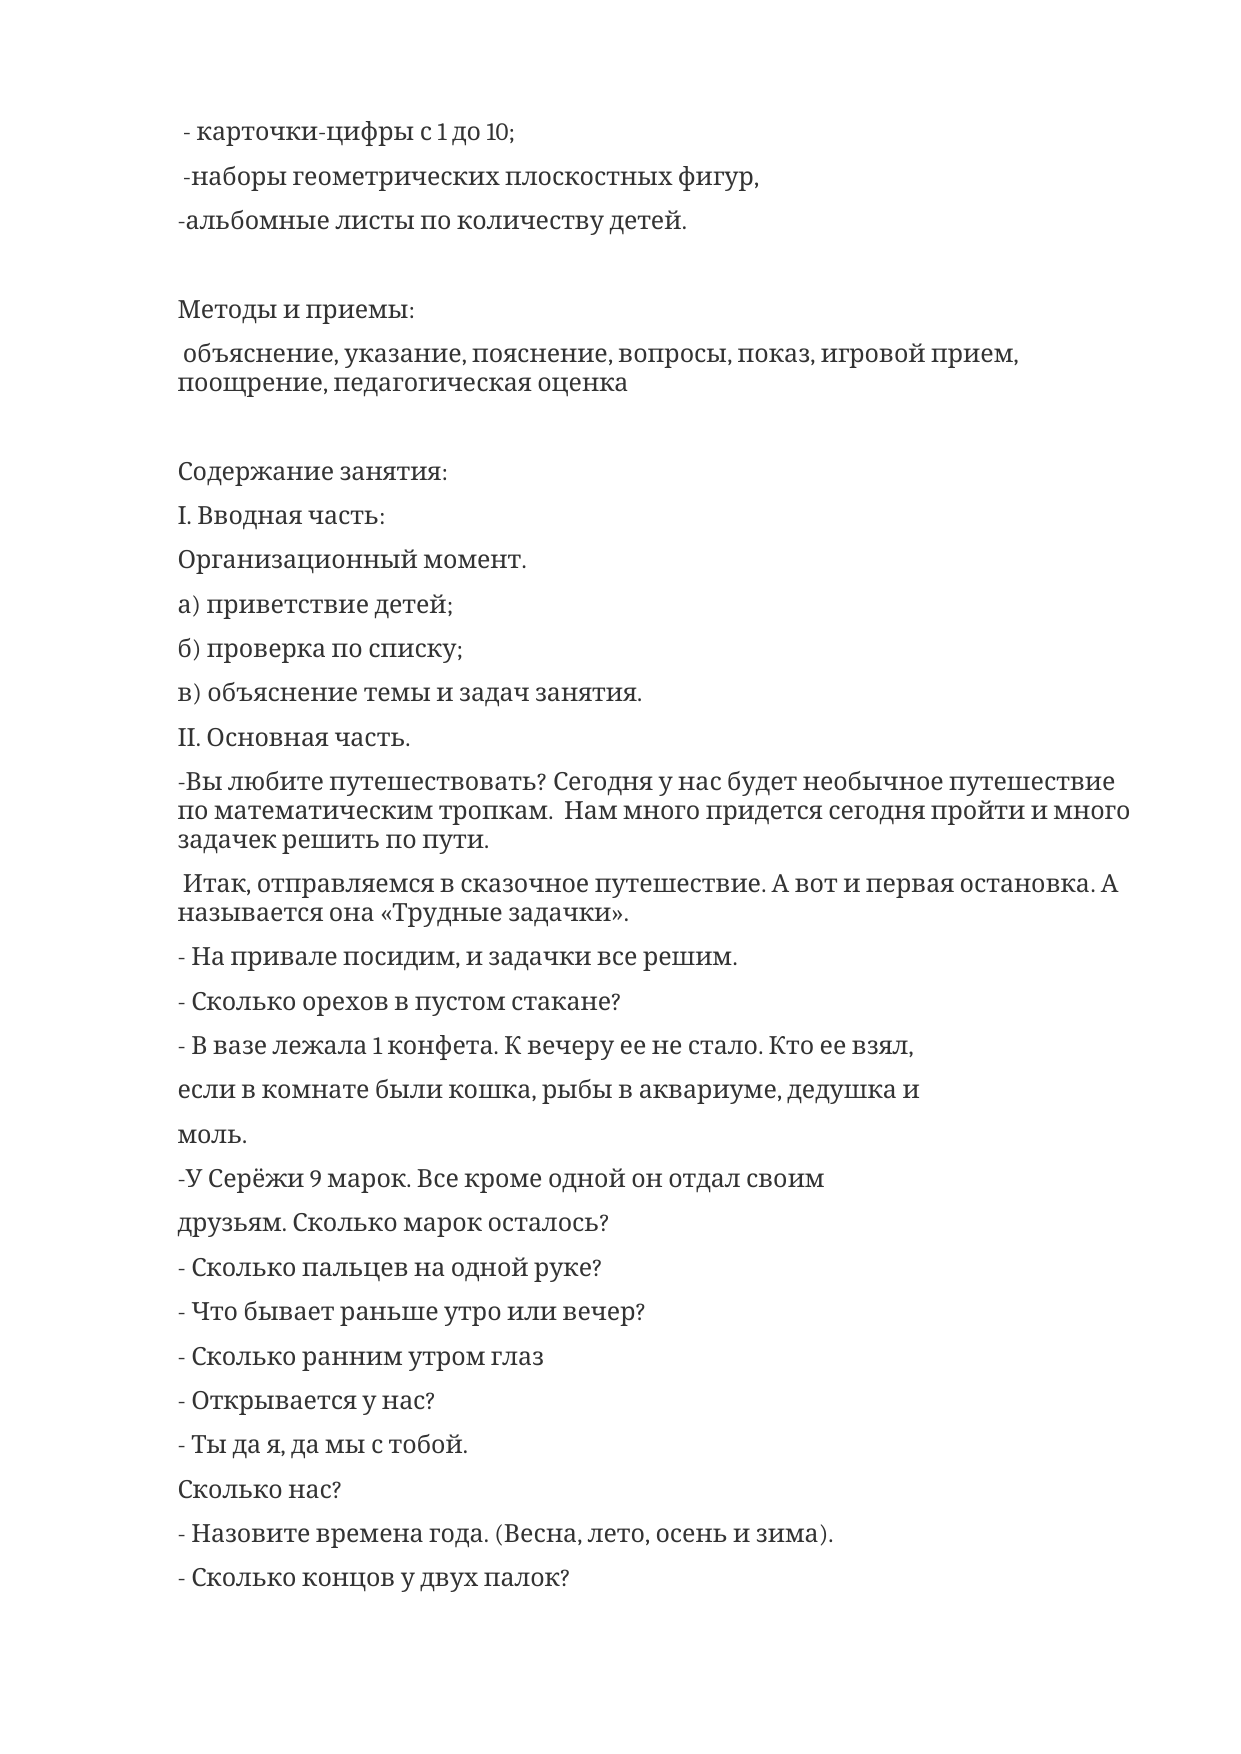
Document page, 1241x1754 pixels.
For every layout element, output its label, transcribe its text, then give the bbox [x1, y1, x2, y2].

text - На привале посидим, и задачки все решим. [177, 943, 1152, 972]
text Содержание занятия: [177, 457, 1152, 486]
text -У Серёжи 9 марок. Все кроме одной он отдал своим [177, 1165, 1152, 1194]
text - Ты да я, да мы с тобой. [177, 1431, 1152, 1460]
text ΙΙ. Основная часть. [177, 724, 1152, 752]
text Ι. Вводная часть: [177, 502, 1152, 531]
text - карточки-цифры с 1 до 10; [177, 118, 1152, 147]
text моль. [177, 1121, 1152, 1149]
text - Открывается у нас? [177, 1387, 1152, 1416]
text - Сколько ранним утром глаз [177, 1342, 1152, 1371]
text б) проверка по списку; [177, 635, 1152, 664]
text - Назовите времена года. (Весна, лето, осень и зима). [177, 1520, 1152, 1549]
text если в комнате были кошка, рыбы в аквариуме, дедушка и [177, 1076, 1152, 1105]
text Методы и приемы: [177, 296, 1152, 324]
text - Сколько орехов в пустом стакане? [177, 987, 1152, 1016]
text - Что бывает раньше утро или вечер? [177, 1298, 1152, 1327]
text в) объяснение темы и задач занятия. [177, 679, 1152, 708]
text -альбомные листы по количеству детей. [177, 207, 1152, 236]
text объяснение, указание, пояснение, вопросы, показ, игровой прием, поощрение, педагогическая оценка [177, 340, 1152, 397]
text друзьям. Сколько марок осталось? [177, 1209, 1152, 1238]
text - В вазе лежала 1 конфета. К вечеру ее не стало. Кто ее взял, [177, 1032, 1152, 1061]
text Организационный момент. [177, 546, 1152, 575]
text - Сколько пальцев на одной руке? [177, 1254, 1152, 1282]
text Итак, отправляемся в сказочное путешествие. А вот и первая остановка. А называется она «Трудные задачки». [177, 870, 1152, 927]
text -Вы любите путешествовать? Сегодня у нас будет необычное путешествие по математическим тропкам. Нам много придется сегодня пройти и много задачек решить по пути. [177, 768, 1152, 854]
text -наборы геометрических плоскостных фигур, [177, 162, 1152, 191]
text Сколько нас? [177, 1476, 1152, 1504]
text а) приветствие детей; [177, 591, 1152, 619]
text - Сколько концов у двух палок? [177, 1564, 1152, 1593]
